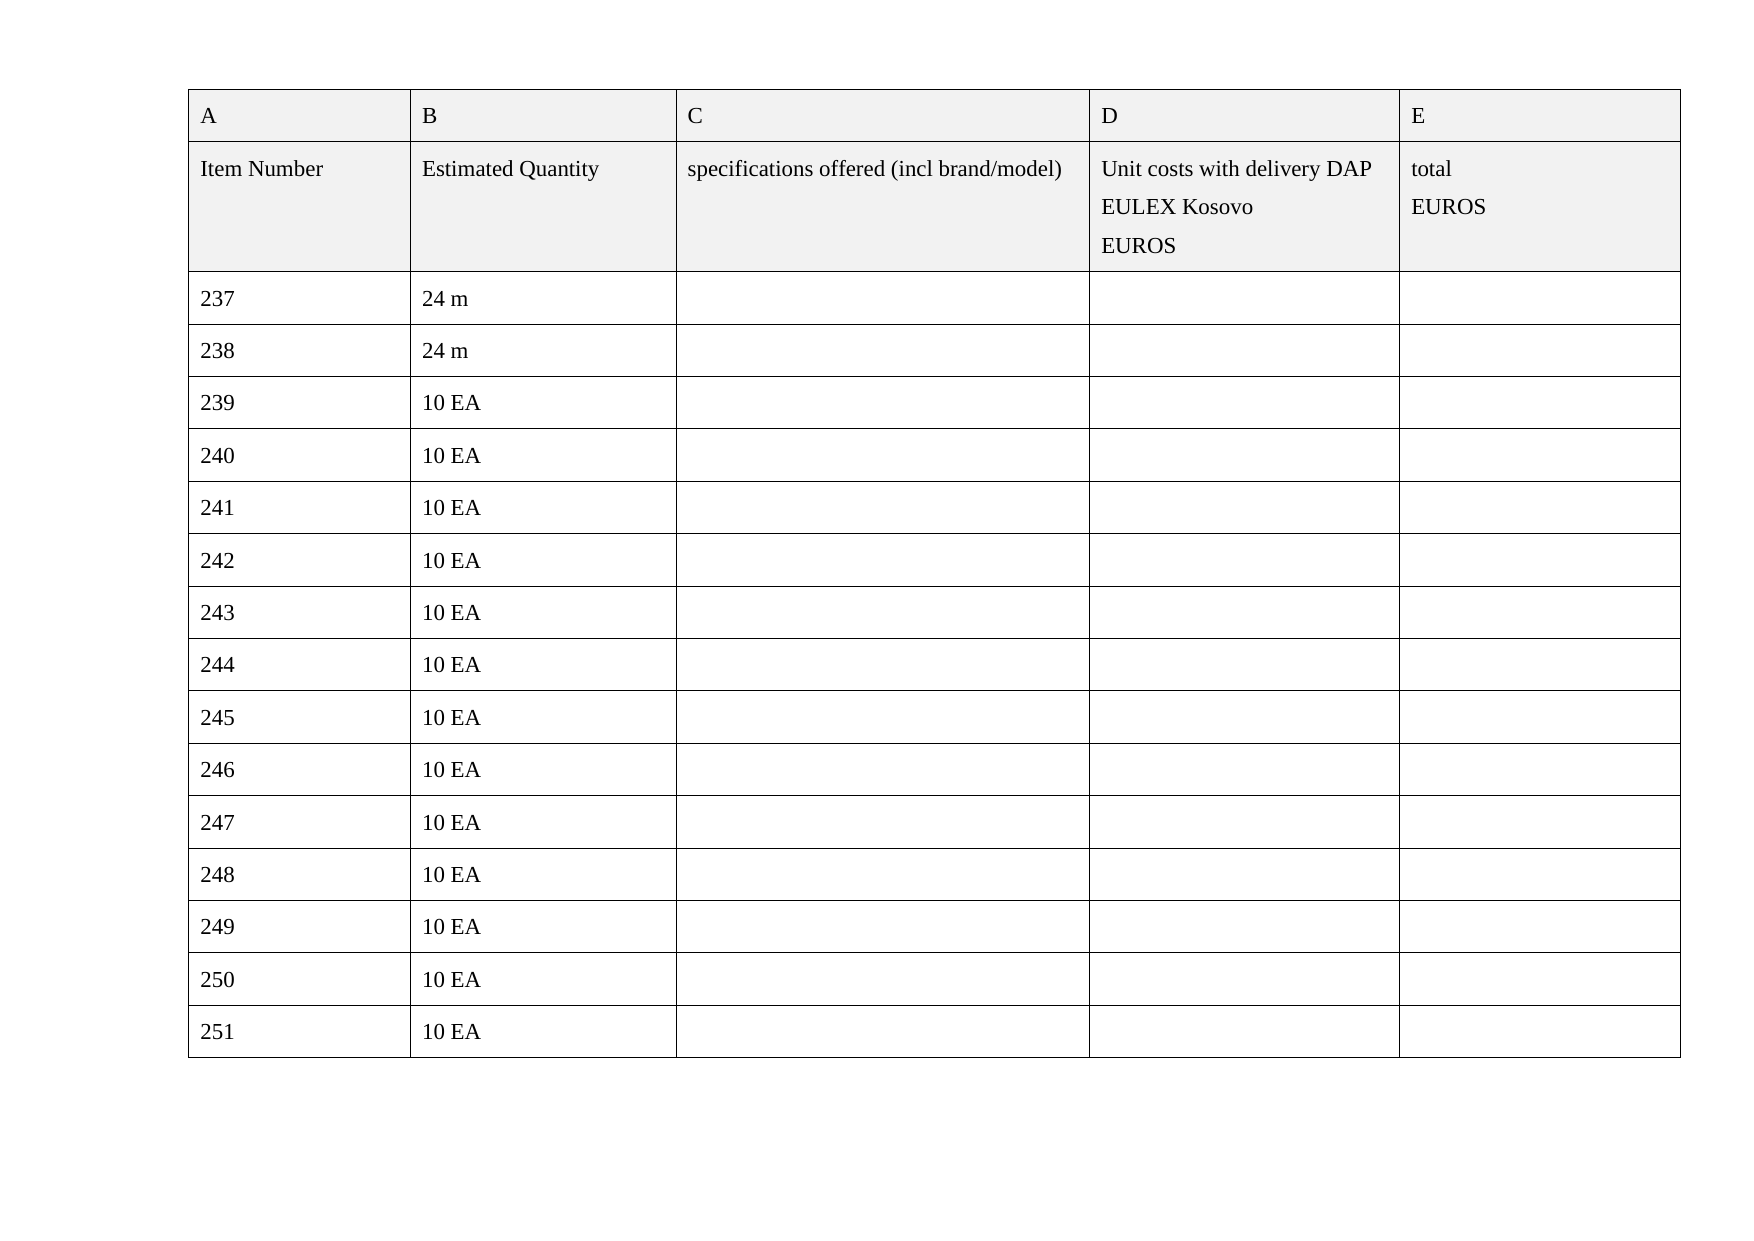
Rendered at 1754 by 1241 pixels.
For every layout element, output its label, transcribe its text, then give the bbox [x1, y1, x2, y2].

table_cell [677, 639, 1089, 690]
table_cell Item Number [189, 142, 410, 271]
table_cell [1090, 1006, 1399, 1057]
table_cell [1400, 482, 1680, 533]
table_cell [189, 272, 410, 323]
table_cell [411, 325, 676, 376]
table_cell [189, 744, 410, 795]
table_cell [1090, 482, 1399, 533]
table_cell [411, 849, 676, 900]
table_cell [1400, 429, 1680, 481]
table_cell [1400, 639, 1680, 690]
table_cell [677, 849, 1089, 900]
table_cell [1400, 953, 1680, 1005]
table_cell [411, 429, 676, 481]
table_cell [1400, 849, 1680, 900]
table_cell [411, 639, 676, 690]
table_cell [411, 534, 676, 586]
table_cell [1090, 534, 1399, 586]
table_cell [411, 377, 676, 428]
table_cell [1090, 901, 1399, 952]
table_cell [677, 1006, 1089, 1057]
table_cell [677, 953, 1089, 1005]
table_header D [1090, 90, 1399, 141]
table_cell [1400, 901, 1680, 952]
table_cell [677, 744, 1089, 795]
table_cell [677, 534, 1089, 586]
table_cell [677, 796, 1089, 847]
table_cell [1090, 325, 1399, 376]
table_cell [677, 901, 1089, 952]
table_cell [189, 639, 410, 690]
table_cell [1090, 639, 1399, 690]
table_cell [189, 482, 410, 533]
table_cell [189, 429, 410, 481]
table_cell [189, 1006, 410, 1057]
table_header C [677, 90, 1089, 141]
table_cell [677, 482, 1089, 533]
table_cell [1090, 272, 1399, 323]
table_cell Estimated Quantity [411, 142, 676, 271]
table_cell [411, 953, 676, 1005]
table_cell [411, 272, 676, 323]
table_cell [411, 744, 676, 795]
table_header E [1400, 90, 1680, 141]
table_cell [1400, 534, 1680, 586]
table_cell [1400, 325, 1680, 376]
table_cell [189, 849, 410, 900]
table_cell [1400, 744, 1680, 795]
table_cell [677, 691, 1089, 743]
table_header A [189, 90, 410, 141]
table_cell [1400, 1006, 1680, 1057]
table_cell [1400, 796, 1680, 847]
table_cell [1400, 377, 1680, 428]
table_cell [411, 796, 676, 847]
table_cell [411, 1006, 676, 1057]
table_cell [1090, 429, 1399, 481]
table_cell total EUROS [1400, 142, 1680, 271]
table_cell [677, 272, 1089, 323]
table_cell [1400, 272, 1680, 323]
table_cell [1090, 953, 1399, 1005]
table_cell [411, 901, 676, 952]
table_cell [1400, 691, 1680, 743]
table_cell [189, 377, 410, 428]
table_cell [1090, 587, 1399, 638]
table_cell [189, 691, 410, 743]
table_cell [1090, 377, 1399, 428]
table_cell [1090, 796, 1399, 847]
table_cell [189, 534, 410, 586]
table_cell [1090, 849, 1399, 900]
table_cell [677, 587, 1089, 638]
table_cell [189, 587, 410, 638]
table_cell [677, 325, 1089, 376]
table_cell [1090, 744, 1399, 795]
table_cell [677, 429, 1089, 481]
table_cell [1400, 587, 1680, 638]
table_cell specifications offered (incl brand/model) [677, 142, 1089, 271]
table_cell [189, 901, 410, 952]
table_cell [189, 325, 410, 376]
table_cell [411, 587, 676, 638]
table_cell Unit costs with delivery DAP EULEX Kosovo EUROS [1090, 142, 1399, 271]
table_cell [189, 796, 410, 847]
table_header B [411, 90, 676, 141]
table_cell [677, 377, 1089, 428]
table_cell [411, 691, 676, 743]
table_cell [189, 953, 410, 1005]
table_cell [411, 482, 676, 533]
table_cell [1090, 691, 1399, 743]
